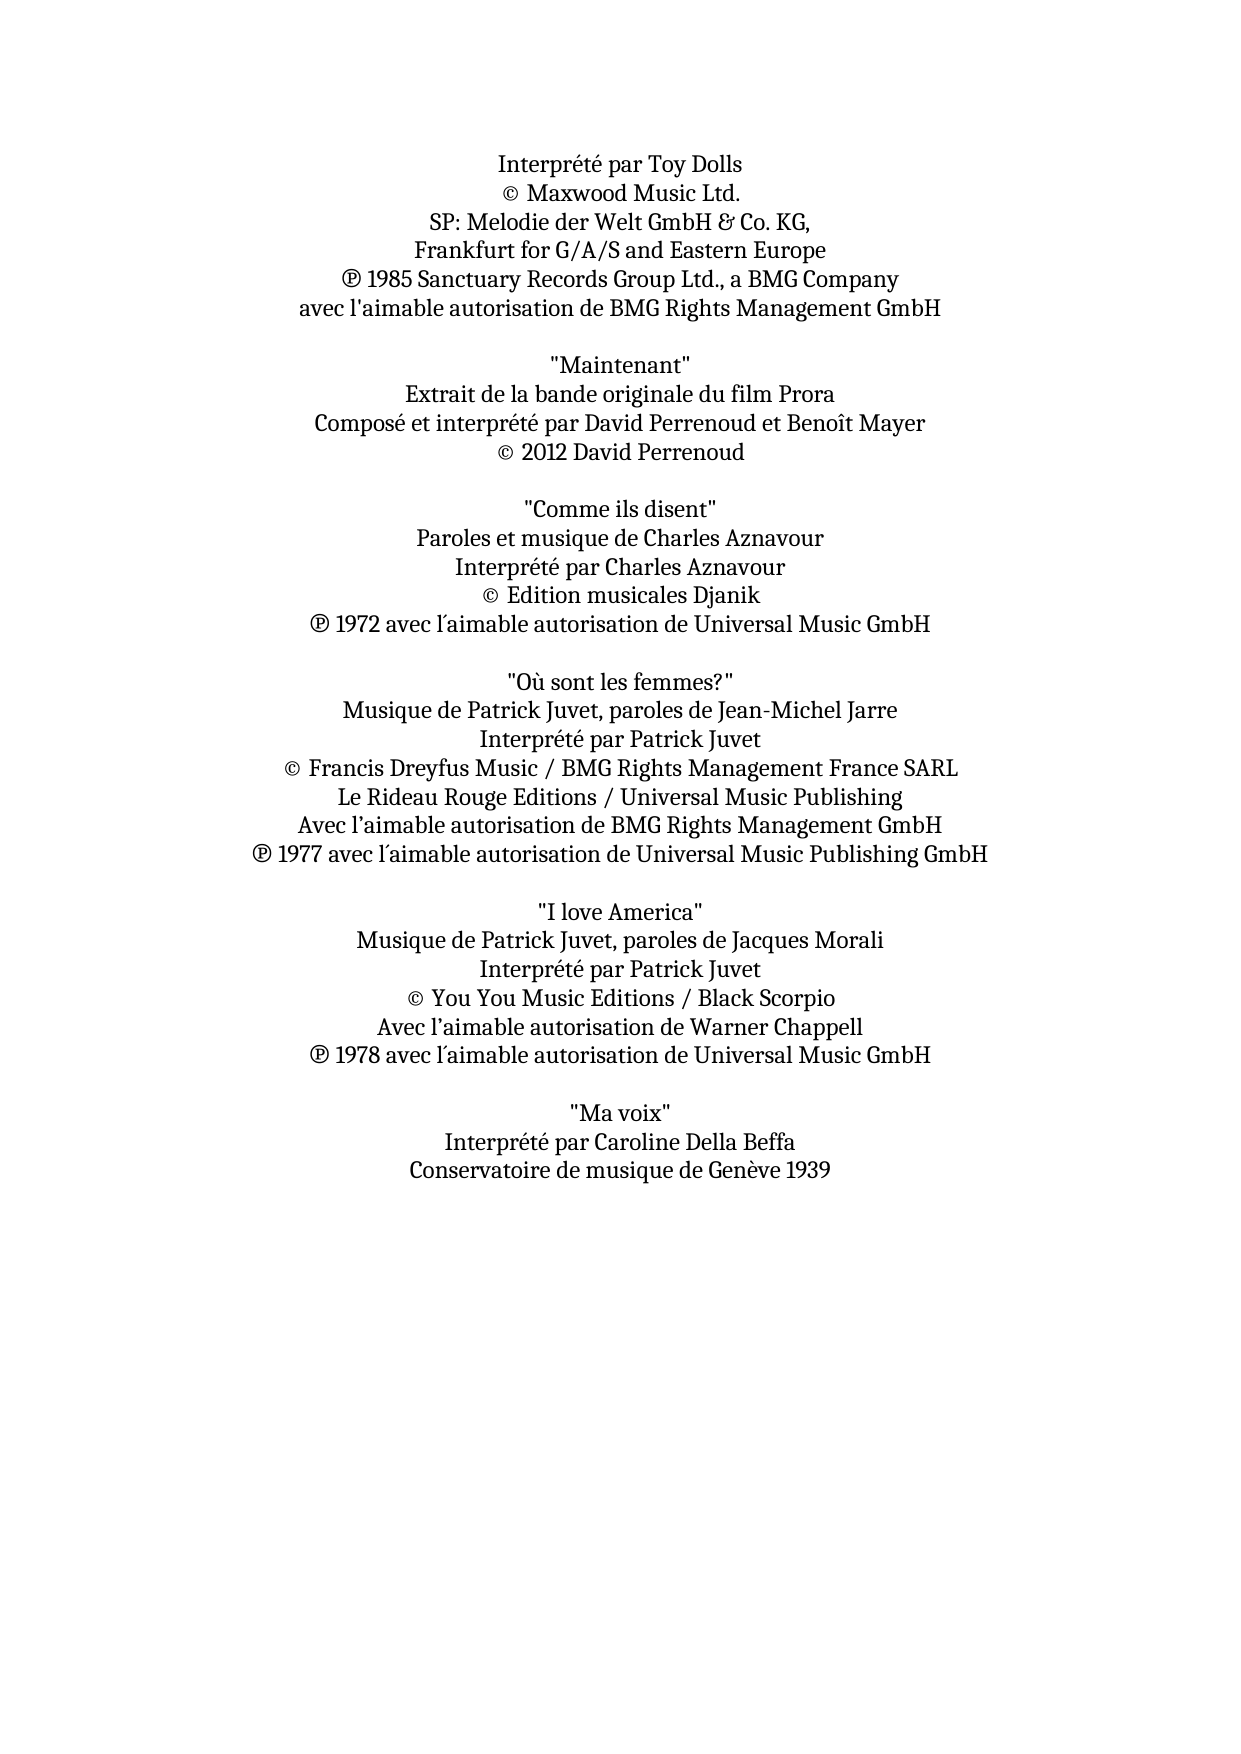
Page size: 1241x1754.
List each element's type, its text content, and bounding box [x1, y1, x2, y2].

text © 2012 David Perrenoud [187, 437, 1053, 466]
text avec l'aimable autorisation de BMG Rights Management GmbH [187, 294, 1053, 322]
text SP: Melodie der Welt GmbH & Co. KG, [187, 207, 1053, 236]
text © Edition musicales Djanik [187, 581, 1053, 610]
text Interprété par Patrick Juvet [187, 955, 1053, 984]
text Extrait de la bande originale du film Prora [187, 380, 1053, 409]
text © Maxwood Music Ltd. [187, 179, 1053, 207]
text "I love America" [187, 897, 1053, 926]
text Composé et interprété par David Perrenoud et Benoît Mayer [187, 409, 1053, 437]
text ℗ 1985 Sanctuary Records Group Ltd., a BMG Company [187, 265, 1053, 294]
text ℗ 1977 avec l´aimable autorisation de Universal Music Publishing GmbH [187, 840, 1053, 869]
text "Maintenant" [187, 351, 1053, 380]
text ℗ 1978 avec l´aimable autorisation de Universal Music GmbH [187, 1041, 1053, 1070]
text © You You Music Editions / Black Scorpio [187, 984, 1053, 1012]
text Musique de Patrick Juvet, paroles de Jacques Morali [187, 926, 1053, 955]
text © Francis Dreyfus Music / BMG Rights Management France SARL [187, 754, 1053, 782]
text Conservatoire de musique de Genève 1939 [187, 1156, 1053, 1185]
text ℗ 1972 avec l´aimable autorisation de Universal Music GmbH [187, 610, 1053, 639]
text Interprété par Caroline Della Beffa [187, 1127, 1053, 1156]
text Musique de Patrick Juvet, paroles de Jean-Michel Jarre [187, 696, 1053, 725]
text Paroles et musique de Charles Aznavour [187, 524, 1053, 552]
text Avec l’aimable autorisation de BMG Rights Management GmbH [187, 811, 1053, 840]
text "Ma voix" [187, 1099, 1053, 1127]
text Le Rideau Rouge Editions / Universal Music Publishing [187, 782, 1053, 811]
text "Où sont les femmes?" [187, 667, 1053, 696]
text "Comme ils disent" [187, 495, 1053, 524]
text Interprété par Charles Aznavour [187, 552, 1053, 581]
text Interprété par Toy Dolls [187, 150, 1053, 179]
text Frankfurt for G/A/S and Eastern Europe [187, 236, 1053, 265]
text Interprété par Patrick Juvet [187, 725, 1053, 754]
text Avec l’aimable autorisation de Warner Chappell [187, 1012, 1053, 1041]
